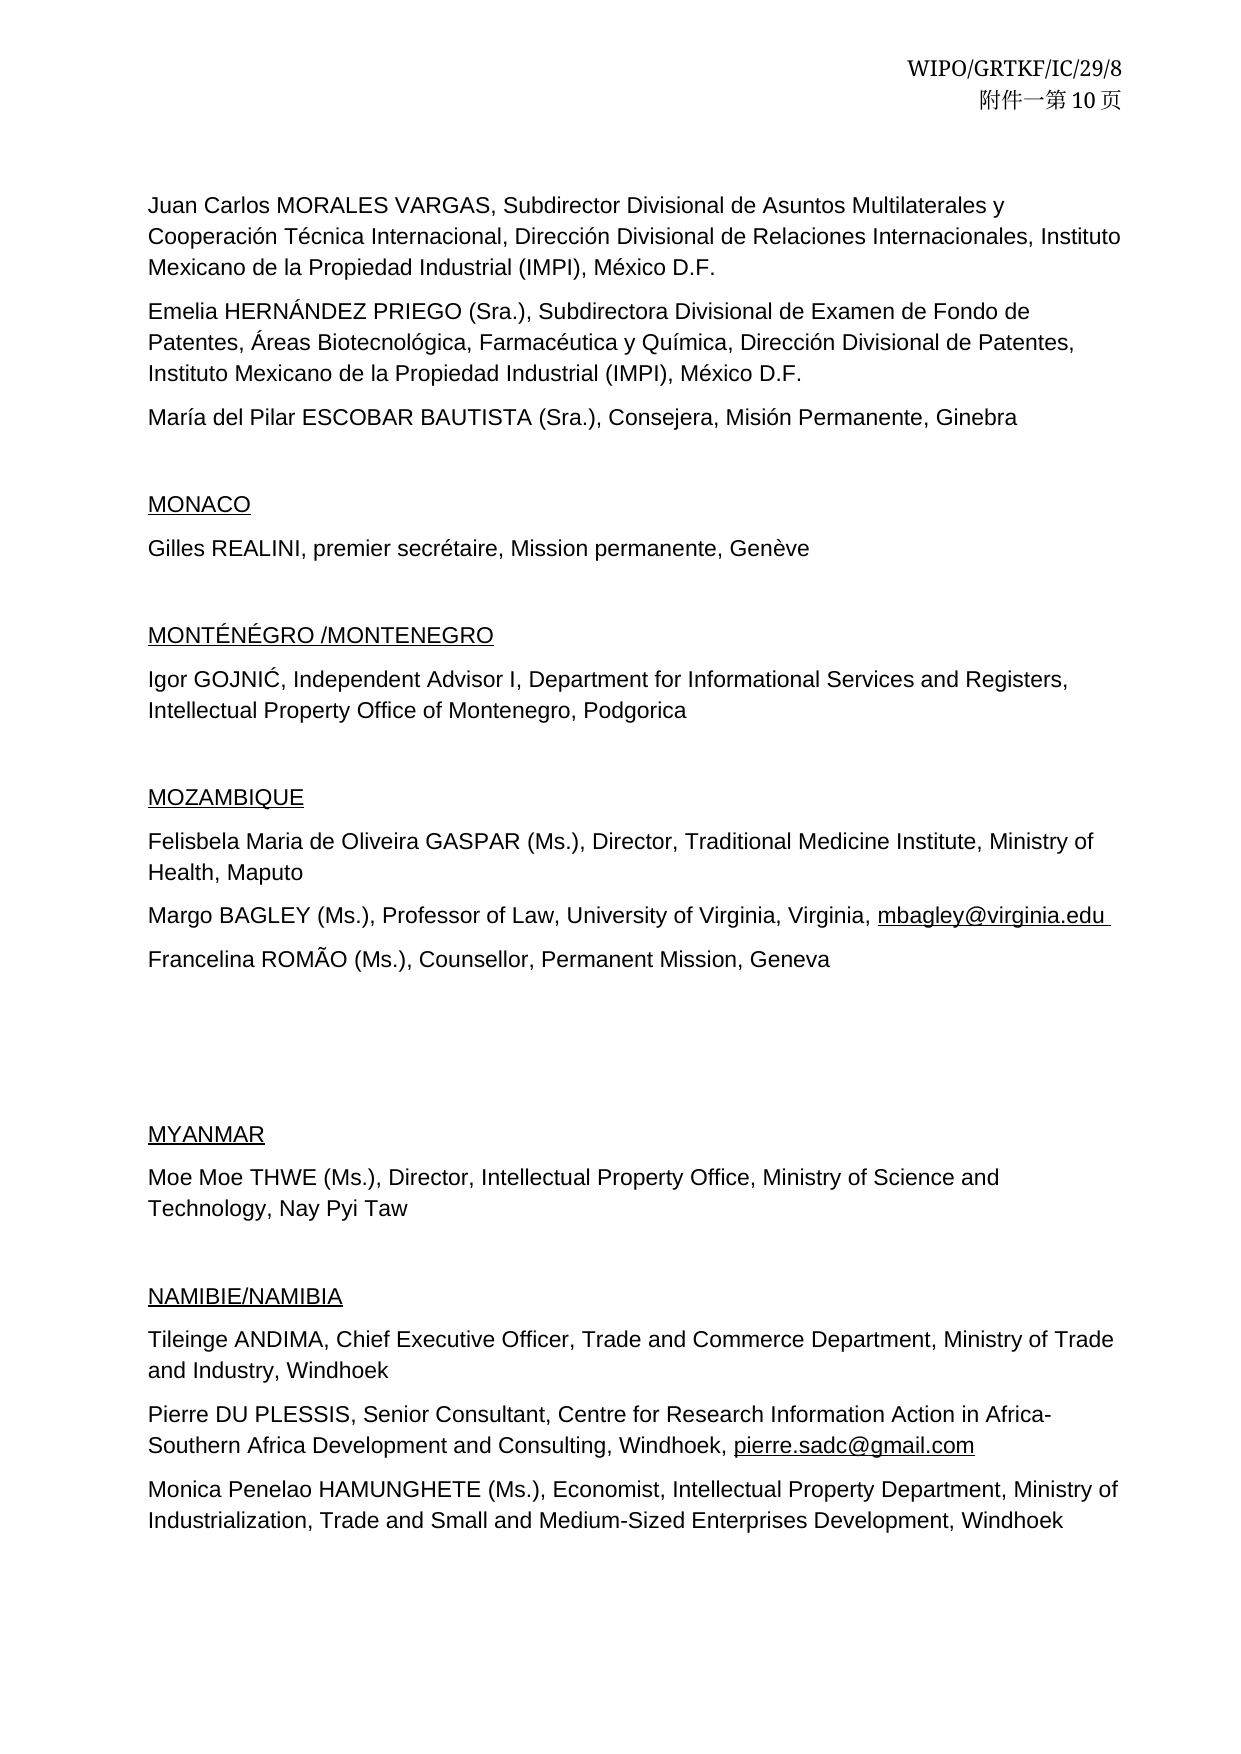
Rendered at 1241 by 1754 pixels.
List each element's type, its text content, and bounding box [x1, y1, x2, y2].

text Moe Moe THWE (Ms.), Director, Intellectual Property Office, Ministry of Science and Technology, Nay Pyi Taw [148, 1162, 1122, 1224]
text MYANMAR [148, 1118, 1122, 1149]
text María del Pilar ESCOBAR BAUTISTA (Sra.), Consejera, Misión Permanente, Ginebra [148, 401, 1122, 432]
text Margo BAGLEY (Ms.), Professor of Law, University of Virginia, Virginia, mbagley@virginia.edu [148, 900, 1122, 931]
text Monica Penelao HAMUNGHETE (Ms.), Economist, Intellectual Property Department, Ministry of Industrialization, Trade and Small and Medium-Sized Enterprises Development, Windhoek [148, 1473, 1122, 1536]
text MONTÉNÉGRO /MONTENEGRO [148, 619, 1122, 651]
text Juan Carlos MORALES VARGAS, Subdirector Divisional de Asuntos Multilaterales y Cooperación Técnica Internacional, Dirección Divisional de Relaciones Internacionales, Instituto Mexicano de la Propiedad Industrial (IMPI), México D.F. [148, 189, 1122, 283]
text Tileinge ANDIMA, Chief Executive Officer, Trade and Commerce Department, Ministry of Trade and Industry, Windhoek [148, 1324, 1122, 1386]
text MOZAMBIQUE [148, 782, 1122, 813]
text MONACO [148, 488, 1122, 520]
text Emelia HERNÁNDEZ PRIEGO (Sra.), Subdirectora Divisional de Examen de Fondo de Patentes, Áreas Biotecnológica, Farmacéutica y Química, Dirección Divisional de Patentes, Instituto Mexicano de la Propiedad Industrial (IMPI), México D.F. [148, 295, 1122, 389]
text NAMIBIE/NAMIBIA [148, 1280, 1122, 1311]
text Francelina ROMÃO (Ms.), Counsellor, Permanent Mission, Geneva [148, 944, 1122, 975]
text Pierre DU PLESSIS, Senior Consultant, Centre for Research Information Action in Africa- Southern Africa Development and Consulting, Windhoek, pierre.sadc@gmail.com [148, 1399, 1122, 1461]
text Igor GOJNIĆ, Independent Advisor I, Department for Informational Services and Registers, Intellectual Property Office of Montenegro, Podgorica [148, 663, 1122, 725]
text Gilles REALINI, premier secrétaire, Mission permanente, Genève [148, 532, 1122, 563]
text Felisbela Maria de Oliveira GASPAR (Ms.), Director, Traditional Medicine Institute, Ministry of Health, Maputo [148, 825, 1122, 887]
